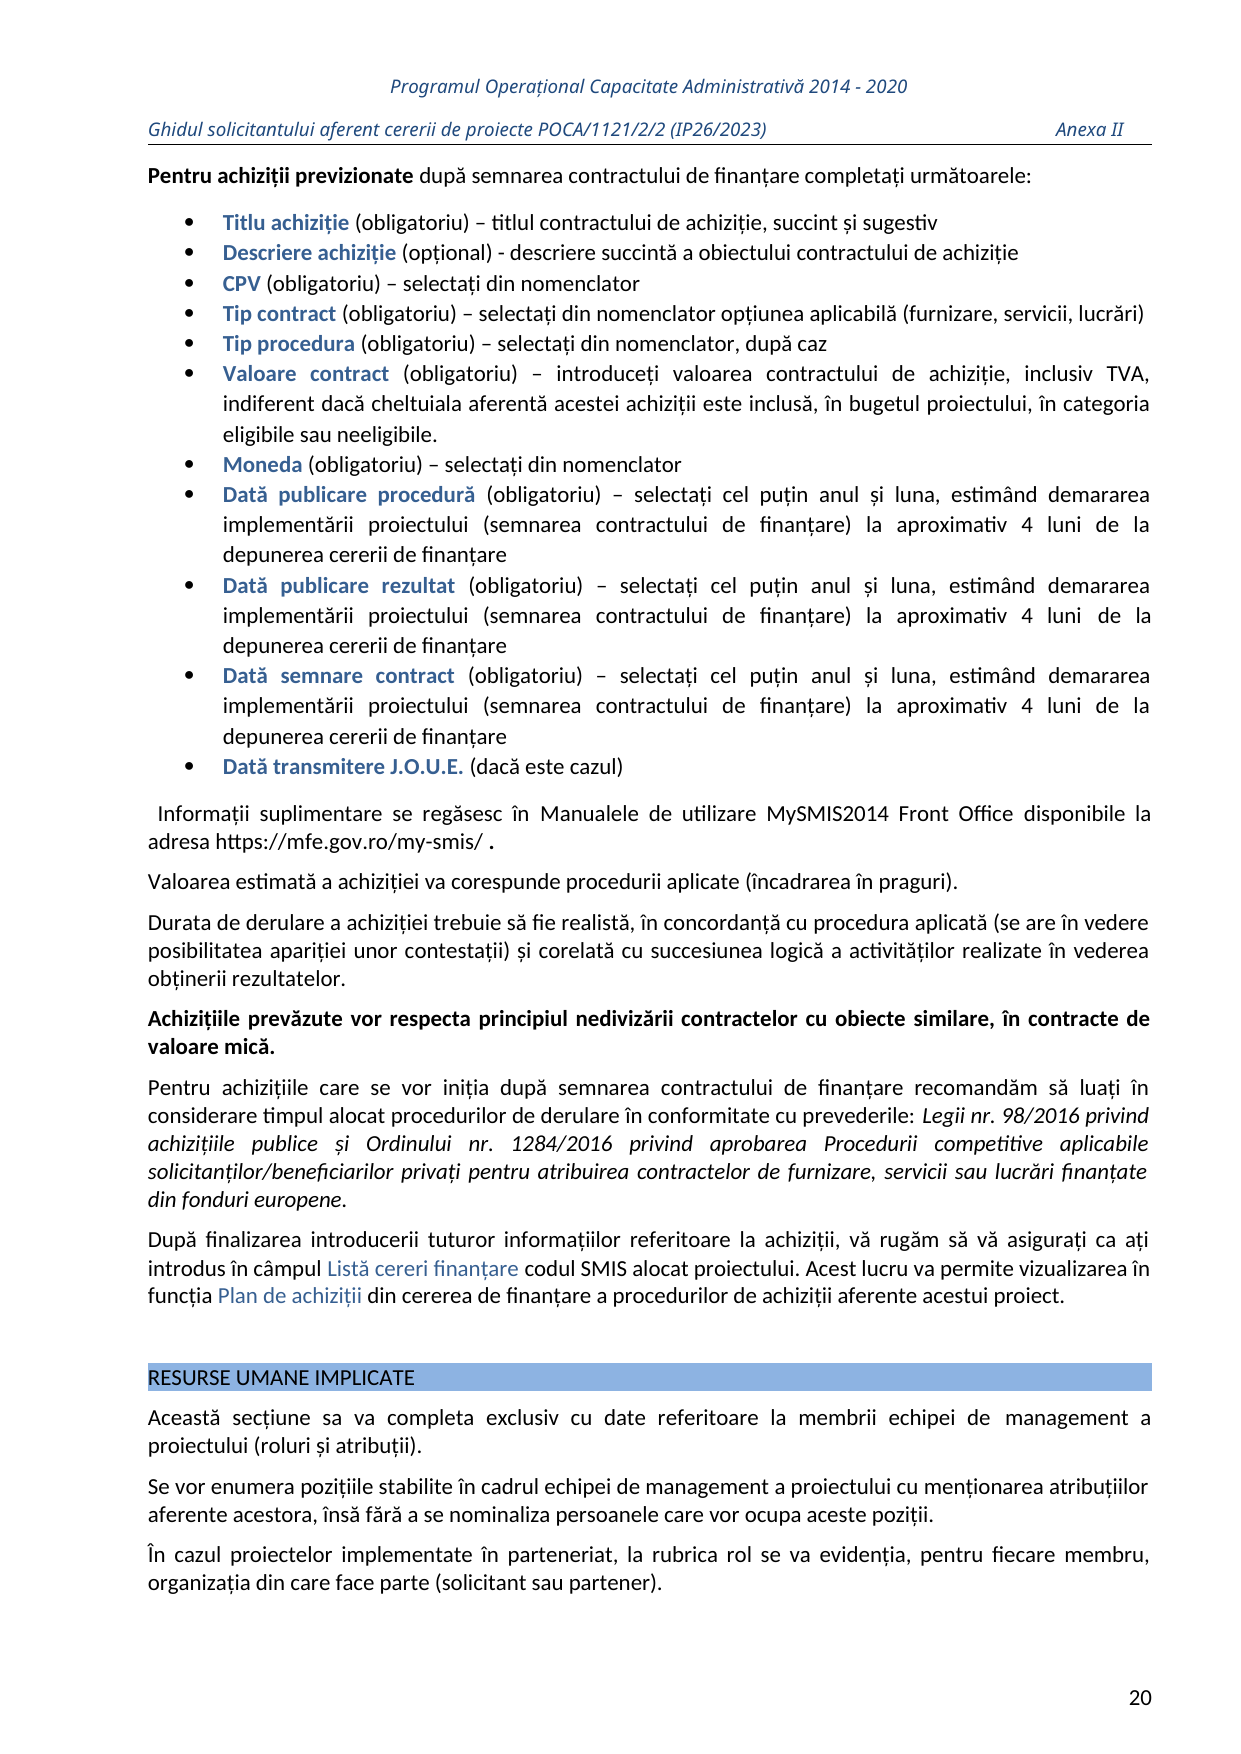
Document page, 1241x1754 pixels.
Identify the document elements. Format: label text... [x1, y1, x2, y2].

list Dată transmitere J.O.U.E. (dacă este cazul) [185, 752, 1152, 780]
list Tip procedura (obligatoriu) – selectați din nomenclator, după caz [185, 329, 1152, 357]
text Se vor enumera pozițiile stabilite în cadrul echipei de management a proiectului cu menționarea atribuțiilor aferente acestora, însă fără a se nominaliza persoanele care vor ocupa aceste poziții. [148, 1472, 1152, 1528]
text În cazul proiectelor implementate în parteneriat, la rubrica rol se va evidenția, pentru fiecare membru, organizația din care face parte (solicitant sau partener). [148, 1540, 1152, 1596]
list Descriere achiziție (opțional) - descriere succintă a obiectului contractului de achiziție [185, 238, 1152, 266]
text Această secțiune sa va completa exclusiv cu date referitoare la membrii echipei de management a proiectului (roluri și atribuții). [148, 1403, 1152, 1459]
list Dată publicare rezultat (obligatoriu) – selectați cel puțin anul și luna, estimând demararea implementării proiectului (semnarea contractului de finanțare) la aproximativ 4 luni de la depunerea cererii de finanțare [185, 571, 1152, 659]
text Pentru achizițiile care se vor iniția după semnarea contractului de finanțare recomandăm să luați în considerare timpul alocat procedurilor de derulare în conformitate cu prevederile: Legii nr. 98/2016 privind achizițiile publice și Ordinului nr. 1284/2016 privind aprobarea Procedurii competitive aplicabile solicitanților/beneficiarilor privați pentru atribuirea contractelor de furnizare, servicii sau lucrări finanțate din fonduri europene. [148, 1073, 1152, 1213]
text Valoarea estimată a achiziției va corespunde procedurii aplicate (încadrarea în praguri). [148, 867, 1152, 895]
text RESURSE UMANE IMPLICATE [148, 1363, 1152, 1391]
list CPV (obligatoriu) – selectați din nomenclator [185, 269, 1152, 297]
text Pentru achiziții previzionate după semnarea contractului de finanțare completați următoarele: [148, 161, 1152, 189]
text Durata de derulare a achiziției trebuie să fie realistă, în concordanță cu procedura aplicată (se are în vedere posibilitatea apariției unor contestații) și corelată cu succesiunea logică a activităților realizate în vederea obținerii rezultatelor. [148, 908, 1152, 992]
list Tip contract (obligatoriu) – selectați din nomenclator opțiunea aplicabilă (furnizare, servicii, lucrări) [185, 299, 1152, 327]
list Moneda (obligatoriu) – selectați din nomenclator [185, 450, 1152, 478]
list Dată semnare contract (obligatoriu) – selectați cel puțin anul și luna, estimând demararea implementării proiectului (semnarea contractului de finanțare) la aproximativ 4 luni de la depunerea cererii de finanțare [185, 661, 1152, 750]
text Achizițiile prevăzute vor respecta principiul nedivizării contractelor cu obiecte similare, în contracte de valoare mică. [148, 1004, 1152, 1061]
text După finalizarea introducerii tuturor informațiilor referitoare la achiziții, vă rugăm să vă asigurați ca ați introdus în câmpul Listă cereri finanțare codul SMIS alocat proiectului. Acest lucru va permite vizualizarea în funcția Plan de achiziții din cererea de finanțare a procedurilor de achiziții aferente acestui proiect. [148, 1226, 1152, 1310]
text Informații suplimentare se regăsesc în Manualele de utilizare MySMIS2014 Front Office disponibile la adresa https://mfe.gov.ro/my-smis/ . [148, 799, 1152, 855]
list Titlu achiziție (obligatoriu) – titlul contractului de achiziție, succint și sugestiv [185, 208, 1152, 236]
list Dată publicare procedură (obligatoriu) – selectați cel puțin anul și luna, estimând demararea implementării proiectului (semnarea contractului de finanțare) la aproximativ 4 luni de la depunerea cererii de finanțare [185, 480, 1152, 568]
